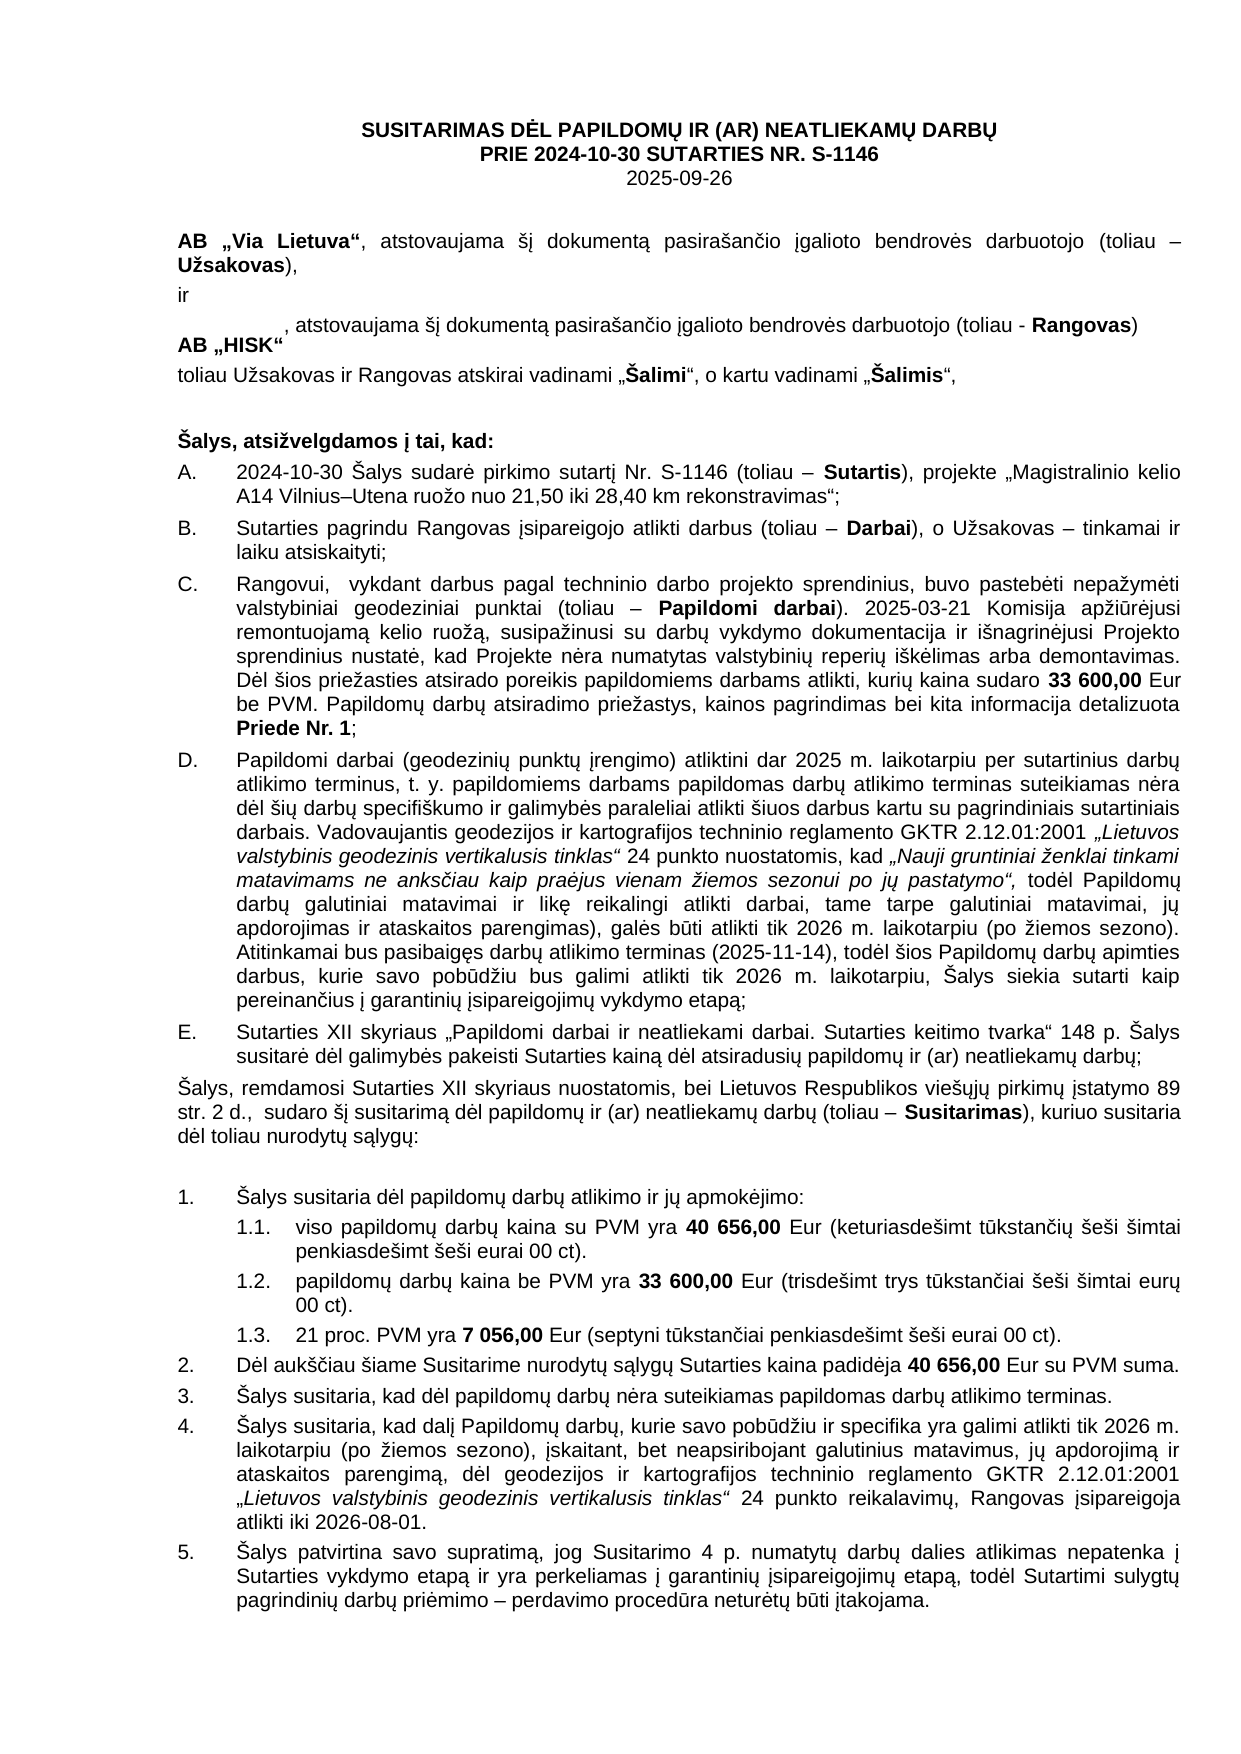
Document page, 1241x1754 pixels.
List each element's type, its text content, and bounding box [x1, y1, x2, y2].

list viso papildomų darbų kaina su PVM yra Eur (). [236, 1215, 1181, 1263]
list susitaria dėl papildomų darbų atlikimo ir jų apmokėjimo: [177, 1184, 1181, 1208]
list Dėl aukščiau šiame Susitarime nurodytų sąlygų Sutarties kaina padidėja 40 656,00 Eur su PVM suma. [177, 1353, 1181, 1377]
text ir [177, 283, 1181, 307]
text SUSITARIMAS DĖL PAPILDOMŲ IR (AR) NEATLIEKAMŲ DARBŲ [177, 118, 1181, 142]
list Sutarties XII skyriaus „Papildomi darbai ir neatliekami darbai. Sutarties keitimo tvarka“ 148 p. Šalys susitarė dėl galimybės pakeisti Sutarties kainą dėl atsiradusių papildomų ir (ar) neatliekamų darbų; [177, 1020, 1181, 1068]
text PRIE 2024-10-30 SUTARTIES NR. [177, 142, 1181, 166]
text , atstovaujama šį dokumentą pasirašančio įgalioto bendrovės darbuotojo (toliau - ) [177, 313, 1181, 356]
list susitaria, kad dėl papildomų darbų suteikiamas papildomas darbų atlikimo terminas. [177, 1383, 1181, 1407]
list Sutarties pagrindu įsipareigojo atlikti darbus (toliau – Darbai), o Užsakovas – tinkamai ir laiku atsiskaityti; [177, 516, 1181, 564]
text Šalys, remdamosi Sutarties XII skyriaus nuostatomis, bei Lietuvos Respublikos viešųjų pirkimų įstatymo 89 str. 2 d., sudaro šį susitarimą dėl papildomų ir (ar) neatliekamų darbų (toliau – Susitarimas), kuriuo susitaria dėl toliau nurodytų sąlygų: [177, 1076, 1181, 1148]
list 21 proc. PVM yra Eur (). [236, 1323, 1181, 1347]
list Šalys susitaria, kad dalį Papildomų darbų, kurie savo pobūdžiu ir specifika yra galimi atlikti tik 2026 m. laikotarpiu (po žiemos sezono), įskaitant, bet neapsiribojant galutinius matavimus, jų apdorojimą ir ataskaitos parengimą, dėl geodezijos ir kartografijos techninio reglamento GKTR 2.12.01:2001 „Lietuvos valstybinis geodezinis vertikalusis tinklas“ 24 punkto reikalavimų, Rangovas įsipareigoja atlikti iki 2026-08-01. [177, 1414, 1181, 1533]
text AB „Via Lietuva“, atstovaujama šį dokumentą pasirašančio įgalioto bendrovės darbuotojo (toliau – ), [177, 229, 1181, 277]
list Rangovui, vykdant darbus pagal techninio darbo projekto sprendinius, buvo pastebėti nepažymėti valstybiniai geodeziniai punktai (toliau – Papildomi darbai). 2025-03-21 Komisija apžiūrėjusi remontuojamą kelio ruožą, susipažinusi su darbų vykdymo dokumentacija ir išnagrinėjusi Projekto sprendinius nustatė, kad Projekte nėra numatytas valstybinių reperių iškėlimas arba demontavimas. Dėl šios priežasties atsirado poreikis papildomiems darbams atlikti, kurių kaina sudaro Eur be PVM. Papildomų darbų atsiradimo priežastys, kainos pagrindimas bei kita informacija detalizuota Priede Nr. 1; [177, 572, 1181, 740]
list 2024-10-30 Šalys sudarė pirkimo sutartį Nr. S-1146 (toliau – Sutartis), projekte „Magistralinio kelio A14 Vilnius–Utena ruožo nuo 21,50 iki 28,40 km rekonstravimas“; [177, 459, 1181, 507]
list Papildomi darbai (geodezinių punktų įrengimo) atliktini dar 2025 m. laikotarpiu per sutartinius darbų atlikimo terminus, t. y. papildomiems darbams papildomas darbų atlikimo terminas suteikiamas nėra dėl šių darbų specifiškumo ir galimybės paraleliai atlikti šiuos darbus kartu su pagrindiniais sutartiniais darbais. Vadovaujantis geodezijos ir kartografijos techninio reglamento GKTR 2.12.01:2001 „Lietuvos valstybinis geodezinis vertikalusis tinklas“ 24 punkto nuostatomis, kad „Nauji gruntiniai ženklai tinkami matavimams ne anksčiau kaip praėjus vienam žiemos sezonui po jų pastatymo“, todėl Papildomų darbų galutiniai matavimai ir likę reikalingi atlikti darbai, tame tarpe galutiniai matavimai, jų apdorojimas ir ataskaitos parengimas), galės būti atlikti tik 2026 m. laikotarpiu (po žiemos sezono). Atitinkamai bus pasibaigęs darbų atlikimo terminas (2025-11-14), todėl šios Papildomų darbų apimties darbus, kurie savo pobūdžiu bus galimi atlikti tik 2026 m. laikotarpiu, Šalys siekia sutarti kaip pereinančius į garantinių įsipareigojimų vykdymo etapą; [177, 748, 1181, 1012]
list Šalys patvirtina savo supratimą, jog Susitarimo 4 p. numatytų darbų dalies atlikimas nepatenka į Sutarties vykdymo etapą ir yra perkeliamas į garantinių įsipareigojimų etapą, todėl Sutartimi sulygtų pagrindinių darbų priėmimo – perdavimo procedūra neturėtų būti įtakojama. [177, 1540, 1181, 1612]
text toliau ir atskirai vadinami „Šalimi“, o kartu vadinami „Šalimis“, [177, 363, 1181, 387]
text Šalys, atsižvelgdamos į tai, kad: [177, 429, 1181, 453]
list papildomų darbų kaina be PVM yra Eur (). [236, 1269, 1181, 1317]
